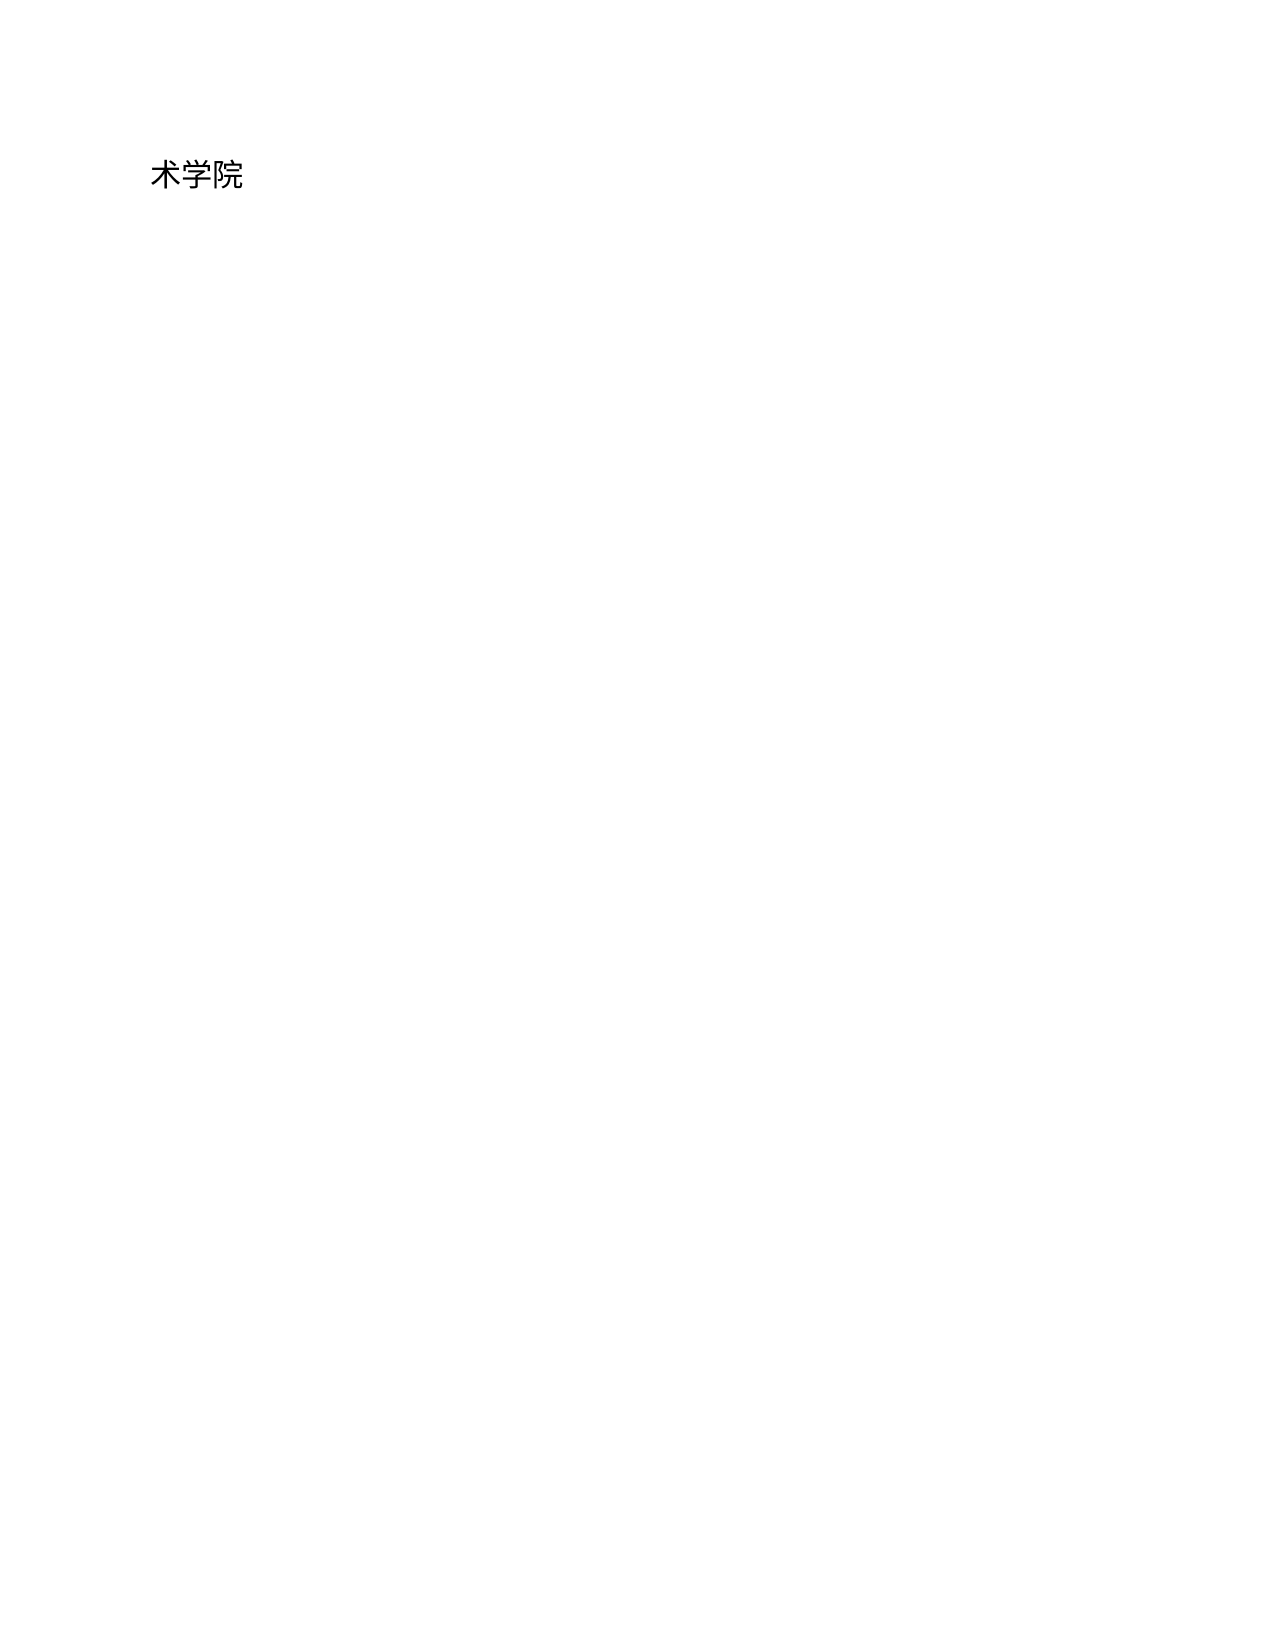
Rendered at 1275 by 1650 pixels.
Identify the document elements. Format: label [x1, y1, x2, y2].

text [150, 150, 1125, 195]
